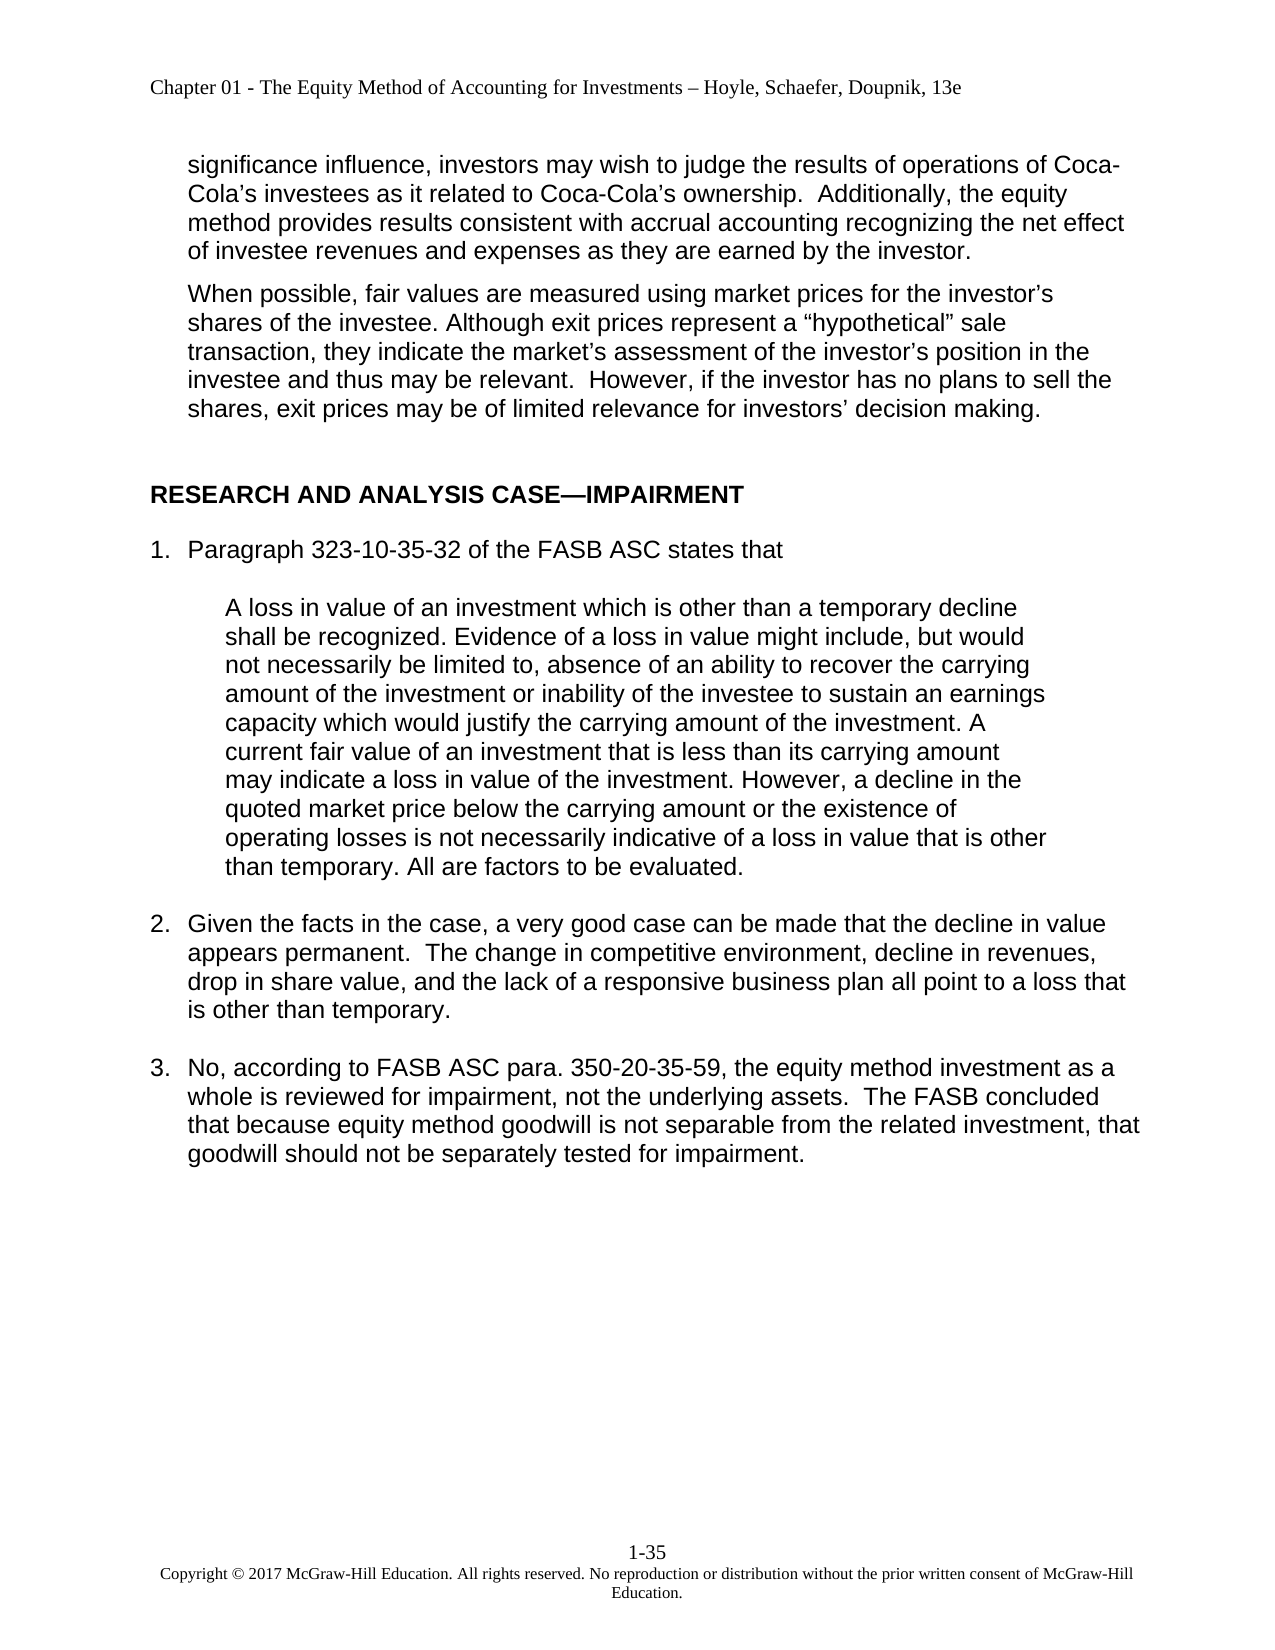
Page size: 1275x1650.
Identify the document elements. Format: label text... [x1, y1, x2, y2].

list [150, 150, 1129, 265]
text A loss in value of an investment which is other than a temporary decline shall be recognized. Evidence of a loss in value might include, but would not necessarily be limited to, absence of an ability to recover the carrying amount of the investment or inability of the investee to sustain an earnings capacity which would justify the carrying amount of the investment. A current fair value of an investment that is less than its carrying amount may indicate a loss in value of the investment. However, a decline in the quoted market price below the carrying amount or the existence of operating losses is not necessarily indicative of a loss in value that is other than temporary. All are factors to be evaluated. [225, 593, 1050, 880]
list Given the facts in the case, a very good case can be made that the decline in value appears permanent. The change in competitive environment, decline in revenues, drop in share value, and the lack of a responsive business plan all point to a loss that is other than temporary. [150, 909, 1144, 1024]
list No, according to FASB ASC para. 350-20-35-59, the equity method investment as a whole is reviewed for impairment, not the underlying assets. The FASB concluded that because equity method goodwill is not separable from the related investment, that goodwill should not be separately tested for impairment. [150, 1053, 1144, 1168]
text RESEARCH AND ANALYSIS CASE—IMPAIRMENT [150, 480, 1144, 509]
text When possible, fair values are measured using market prices for the investor’s shares of the investee. Although exit prices represent a “hypothetical” sale transaction, they indicate the market’s assessment of the investor’s position in the investee and thus may be relevant. However, if the investor has no plans to sell the shares, exit prices may be of limited relevance for investors’ decision making. [187, 279, 1129, 423]
list Paragraph 323-10-35-32 of the FASB ASC states that [150, 535, 1144, 564]
